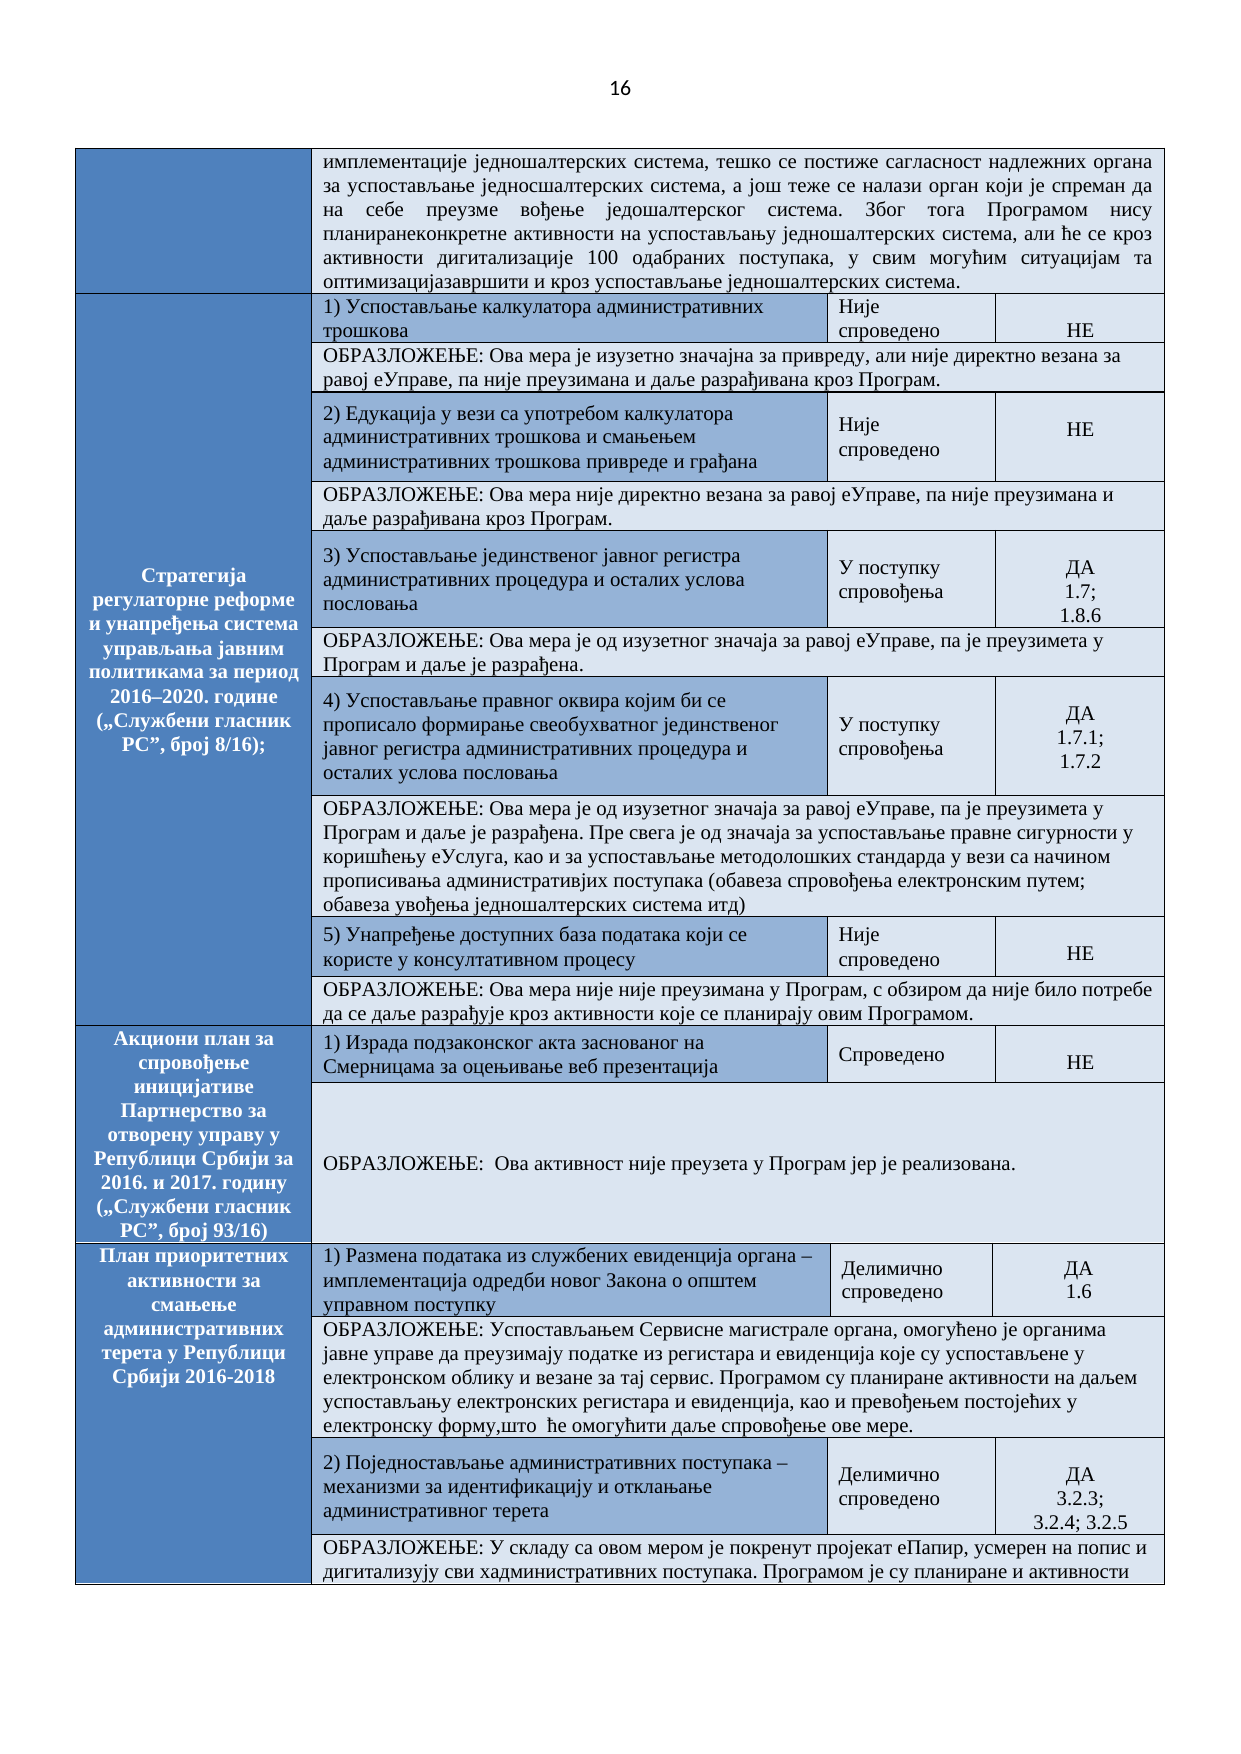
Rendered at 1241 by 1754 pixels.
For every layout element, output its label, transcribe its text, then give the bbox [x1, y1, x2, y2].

table_cell Делимично спроведено [828, 1438, 995, 1534]
table_cell 1) Успостављање калкулатора административних трошкова [312, 294, 827, 342]
table_cell 5) Унапређење доступних база података који се користе у консултативном процесу [312, 917, 827, 976]
table_cell ДА 1.7.1; 1.7.2 [996, 677, 1164, 795]
table_cell ОБРАЗЛОЖЕЊЕ: Ова мера је од изузетног значаја за равој еУправе, па је преузимета у Програм и даље је разрађена. Пре свега је од значаја за успостављање правне сигурности у коришћењу еУслуга, као и за успостављање методолошких стандарда у вези са начином прописивања административјих поступака (обавеза спровођења електронским путем; обавеза увођења једношалтерских система итд) [312, 796, 1164, 916]
table_cell НЕ [996, 393, 1164, 481]
table_cell 2) Едукација у вези са употребом калкулатора административних трошкова и смањењем административних трошкова привреде и грађана [312, 393, 827, 481]
table_cell НЕ [996, 917, 1164, 976]
table_cell Спроведено [828, 1026, 995, 1082]
table_cell Није спроведено [828, 393, 995, 481]
table_cell ДА 1.6 [993, 1244, 1164, 1316]
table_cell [312, 1535, 1164, 1583]
table_cell ОБРАЗЛОЖЕЊЕ: Ова мера није није преузимана у Програм, с обзиром да није било потребе да се даље разрађује кроз активности које се планирају овим Програмом. [312, 977, 1164, 1025]
table_cell Делимично спроведено [831, 1244, 992, 1316]
table_cell 1) Размена података из службених евиденција органа – имплементација одредби новог Закона о општем управном поступку [312, 1244, 830, 1316]
table_cell 1) Израда подзаконског акта заснованог на Смерницама за оцењивање веб презентација [312, 1026, 827, 1082]
table_cell НЕ [996, 1026, 1164, 1082]
table_cell У поступку спровођења [828, 677, 995, 795]
table_cell Није спроведено [828, 294, 995, 342]
table_cell Није спроведено [828, 917, 995, 976]
table_cell ОБРАЗЛОЖЕЊЕ: Успостављањем Сервисне магистрале органа, омогућено је органима јавне управе да преузимају податке из регистара и евиденција које су успостављене у електронском облику и везане за тај сервис. Програмом су планиране активности на даљем успостављању електронских регистара и евиденција, као и превођењем постојећих у електронску форму,што ће омогућити даље спровођење ове мере. [312, 1317, 1164, 1437]
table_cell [312, 149, 1164, 293]
table_cell План приоритетних активности за смањење административних терета у Републици Србији 2016-2018 [76, 1244, 311, 1583]
table_cell ДА 3.2.3; 3.2.4; 3.2.5 [996, 1438, 1164, 1534]
table_cell У поступку спровођења [828, 531, 995, 627]
table_cell НЕ [996, 294, 1164, 342]
table_cell ОБРАЗЛОЖЕЊЕ: Ова мера је од изузетног значаја за равој еУправе, па је преузимета у Програм и даље је разрађена. [312, 628, 1164, 676]
table_cell 4) Успостављање правног оквира којим би се прописало формирање свеобухватног јединственог јавног регистра административних процедура и осталих услова пословања [312, 677, 827, 795]
table_cell ОБРАЗЛОЖЕЊЕ: Ова мера није директно везана за равој еУправе, па није преузимана и даље разрађивана кроз Програм. [312, 482, 1164, 530]
table_cell 3) Успостављање јединственог јавног регистра административних процедура и осталих услова пословања [312, 531, 827, 627]
table_cell Акциони план за спровођење иницијативе Партнерство за отворену управу у Републици Србији за 2016. и 2017. годину („Службени гласник РС”, број 93/16) [76, 1026, 311, 1242]
table_cell ДА 1.7; 1.8.6 [996, 531, 1164, 627]
table_cell ОБРАЗЛОЖЕЊЕ: Ова мера је изузетно значајна за привреду, али није директно везана за равој еУправе, па није преузимана и даље разрађивана кроз Програм. [312, 343, 1164, 391]
table_cell Стратегија регулаторне реформе и унапређења система управљања јавним политикама за период 2016–2020. године („Службени гласник РС”, број 8/16); [76, 294, 311, 1025]
table_cell 2) Поједностављање административних поступака – механизми за идентификацију и отклањање административног терета [312, 1438, 827, 1534]
table_cell ОБРАЗЛОЖЕЊЕ: Ова активност није преузета у Програм јер је реализована. [312, 1083, 1164, 1242]
